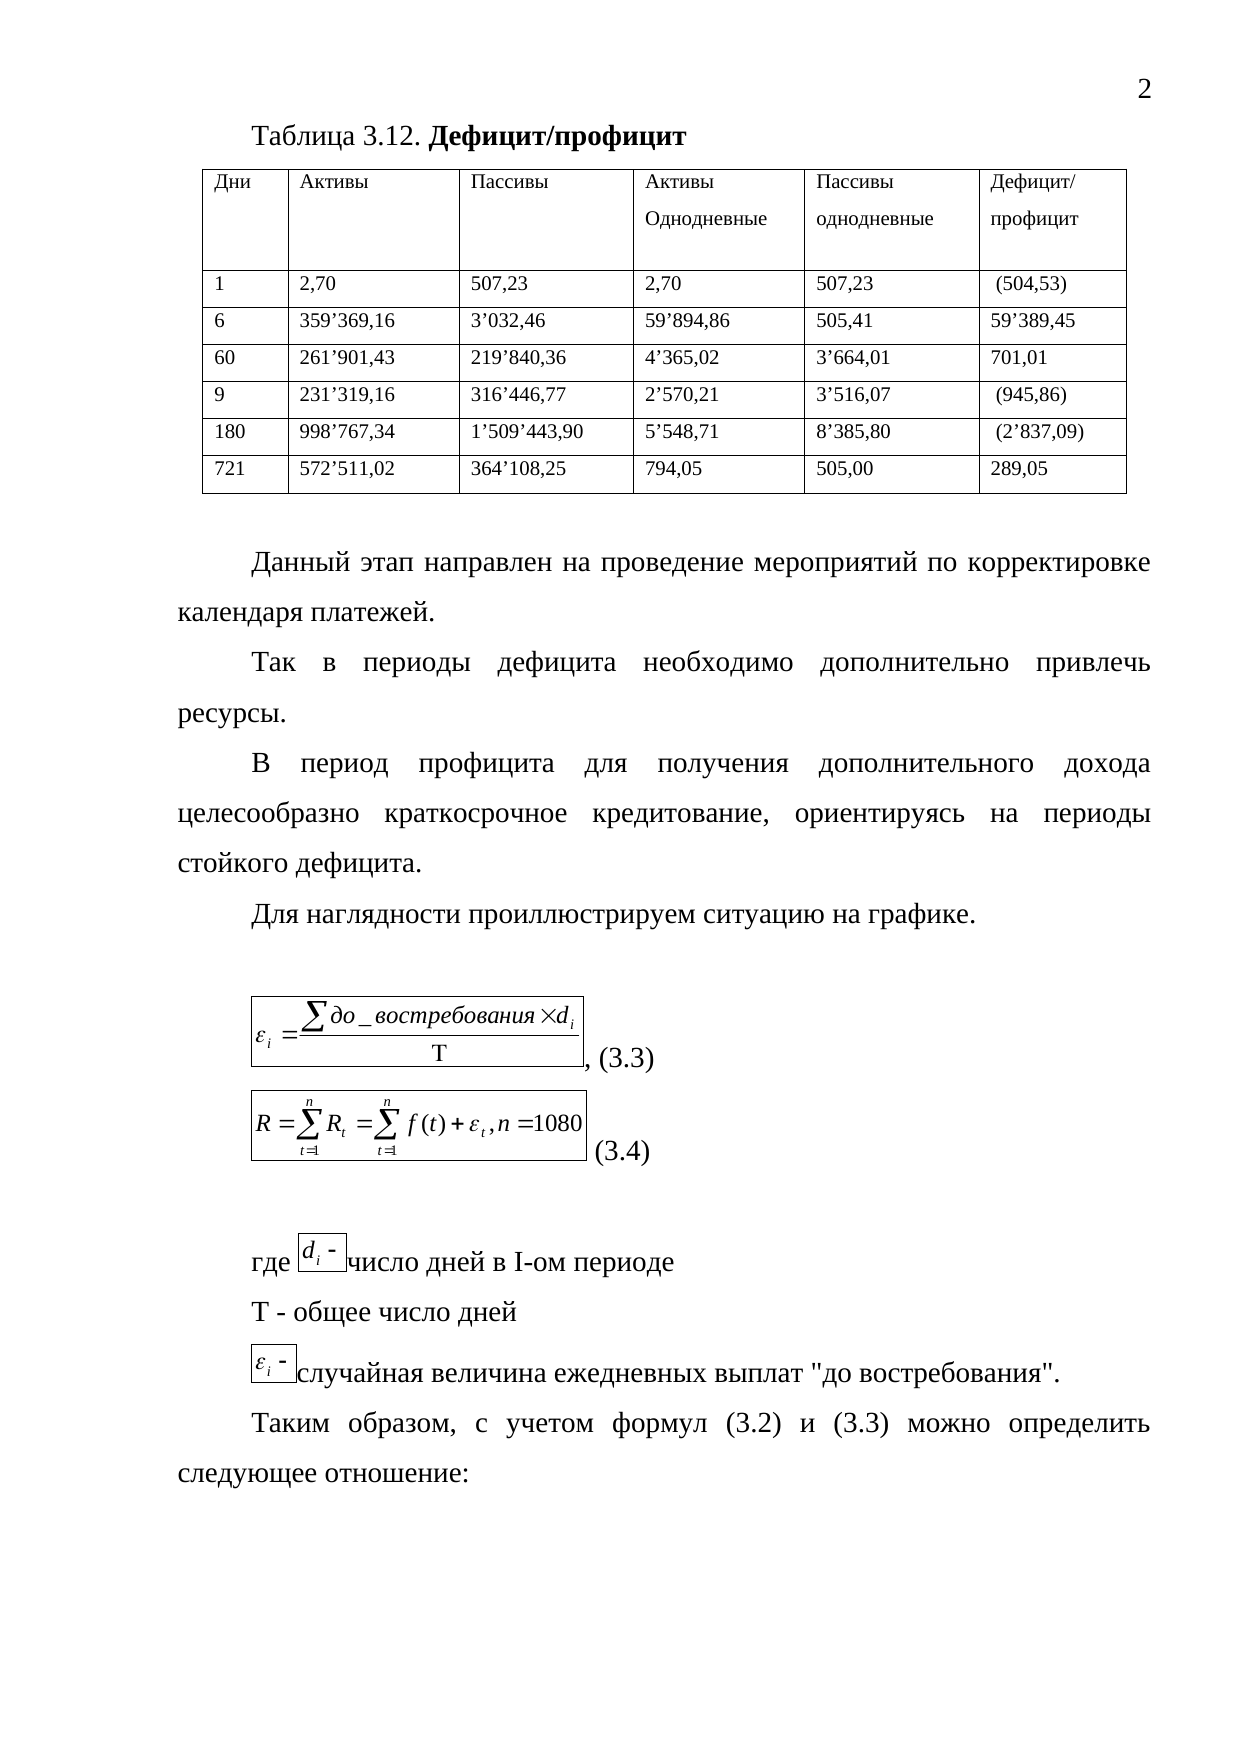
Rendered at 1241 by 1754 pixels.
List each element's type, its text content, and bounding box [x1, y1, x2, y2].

table_cell (504,53) [980, 271, 1126, 307]
table_cell 2’570,21 [634, 382, 804, 418]
table_cell 2,70 [634, 271, 804, 307]
table_cell 507,23 [460, 271, 633, 307]
table_header Дефицит/ профицит [980, 170, 1126, 270]
text случайная величина ежедневных выплат "до востребования". [177, 1345, 1152, 1388]
table_cell 3’032,46 [460, 308, 633, 344]
table_cell 180 [203, 419, 288, 455]
table_header Пассивы однодневные [805, 170, 979, 270]
table_header Дни [203, 170, 288, 270]
table_cell 998’767,34 [289, 419, 459, 455]
text Таким образом, с учетом формул (3.2) и (3.3) можно определить следующее отношение: [177, 1405, 1152, 1489]
table_cell 1’509’443,90 [460, 419, 633, 455]
text T - общее число дней [177, 1294, 1152, 1328]
table_cell 4’365,02 [634, 345, 804, 381]
table_cell 289,05 [980, 456, 1126, 492]
table_header Активы Однодневные [634, 170, 804, 270]
table_cell 6 [203, 308, 288, 344]
table_cell 721 [203, 456, 288, 492]
table_cell 59’894,86 [634, 308, 804, 344]
table_cell 364’108,25 [460, 456, 633, 492]
text (3.4) [177, 1090, 1152, 1167]
text , (3.3) [177, 997, 1152, 1073]
table_cell 59’389,45 [980, 308, 1126, 344]
table_cell 316’446,77 [460, 382, 633, 418]
text Для наглядности проиллюстрируем ситуацию на графике. [177, 896, 1152, 929]
table_cell 3’516,07 [805, 382, 979, 418]
table_cell 505,00 [805, 456, 979, 492]
table_cell 572’511,02 [289, 456, 459, 492]
table_header Пассивы [460, 170, 633, 270]
text Так в периоды дефицита необходимо дополнительно привлечь ресурсы. [177, 644, 1152, 728]
table_cell 231’319,16 [289, 382, 459, 418]
table_cell 60 [203, 345, 288, 381]
table_cell 701,01 [980, 345, 1126, 381]
table_cell 8’385,80 [805, 419, 979, 455]
text Данный этап направлен на проведение мероприятий по корректировке календаря платежей. [177, 544, 1152, 628]
table_cell 507,23 [805, 271, 979, 307]
table_cell 1 [203, 271, 288, 307]
table_cell (2’837,09) [980, 419, 1126, 455]
table_cell (945,86) [980, 382, 1126, 418]
table_cell 3’664,01 [805, 345, 979, 381]
table_cell 794,05 [634, 456, 804, 492]
text В период профицита для получения дополнительного дохода целесообразно краткосрочное кредитование, ориентируясь на периоды стойкого дефицита. [177, 745, 1152, 879]
table_cell 9 [203, 382, 288, 418]
table_cell 219’840,36 [460, 345, 633, 381]
text где число дней в I-ом периоде [177, 1234, 1152, 1278]
table_cell 5’548,71 [634, 419, 804, 455]
table_cell 261’901,43 [289, 345, 459, 381]
table_cell 2,70 [289, 271, 459, 307]
table_cell 359’369,16 [289, 308, 459, 344]
table_header Активы [289, 170, 459, 270]
table_cell 505,41 [805, 308, 979, 344]
text Таблица 3.12. Дефицит/профицит [177, 118, 1152, 152]
